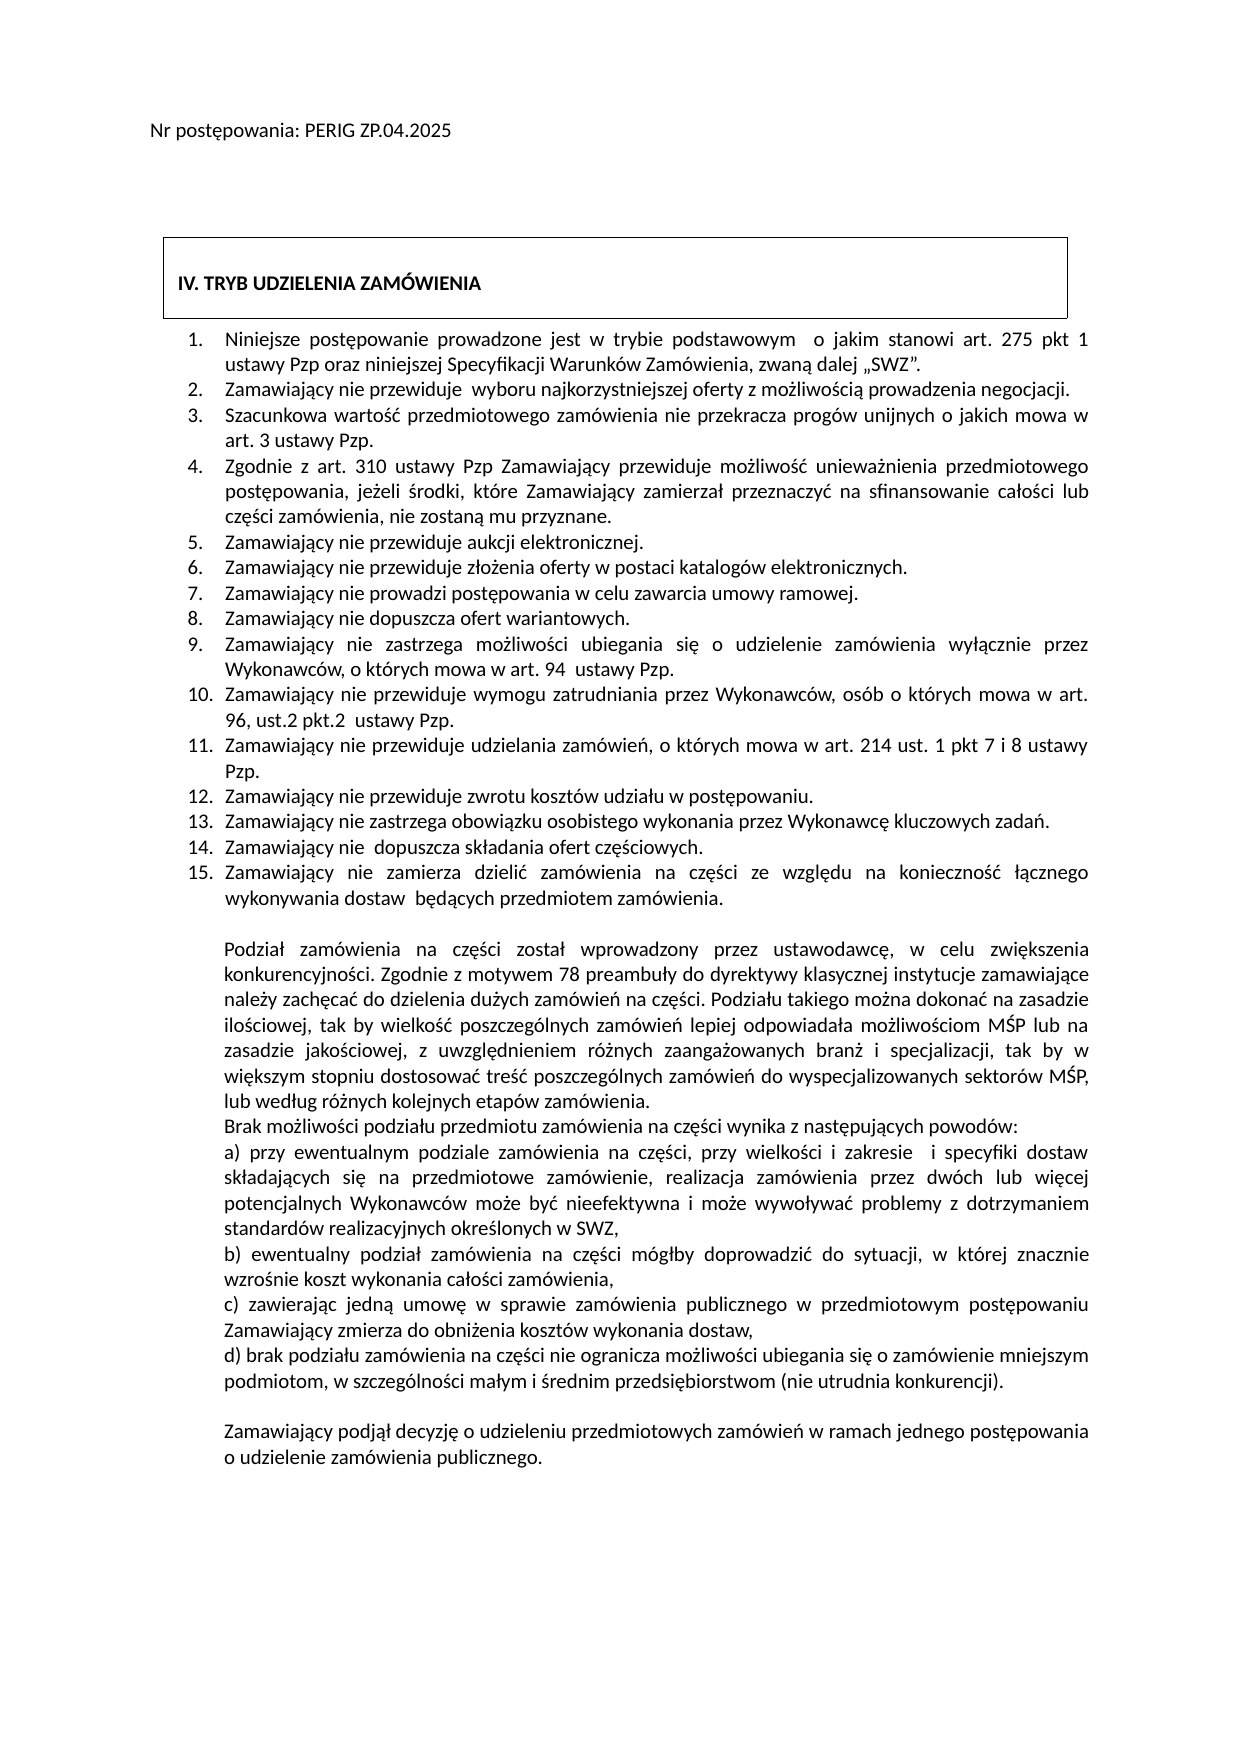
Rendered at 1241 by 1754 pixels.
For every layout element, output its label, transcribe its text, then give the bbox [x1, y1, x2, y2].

list Zamawiający nie przewiduje wymogu zatrudniania przez Wykonawców, osób o których mowa w art. 96, ust.2 pkt.2 ustawy Pzp. [187, 682, 1090, 732]
list Zamawiający nie przewiduje złożenia oferty w postaci katalogów elektronicznych. [187, 554, 1090, 580]
text a) przy ewentualnym podziale zamówienia na części, przy wielkości i zakresie i specyfiki dostaw składających się na przedmiotowe zamówienie, realizacja zamówienia przez dwóch lub więcej potencjalnych Wykonawców może być nieefektywna i może wywoływać problemy z dotrzymaniem standardów realizacyjnych określonych w SWZ, [224, 1139, 1090, 1241]
text d) brak podziału zamówienia na części nie ogranicza możliwości ubiegania się o zamówienie mniejszym podmiotom, w szczególności małym i średnim przedsiębiorstwom (nie utrudnia konkurencji). [224, 1342, 1090, 1393]
list Niniejsze postępowanie prowadzone jest w trybie podstawowym o jakim stanowi art. 275 pkt 1 ustawy Pzp oraz niniejszej Specyfikacji Warunków Zamówienia, zwaną dalej „SWZ”. [187, 235, 1090, 377]
list Zamawiający nie zastrzega możliwości ubiegania się o udzielenie zamówienia wyłącznie przez Wykonawców, o których mowa w art. 94 ustawy Pzp. [187, 631, 1090, 682]
list Zgodnie z art. 310 ustawy Pzp Zamawiający przewiduje możliwość unieważnienia przedmiotowego postępowania, jeżeli środki, które Zamawiający zamierzał przeznaczyć na sfinansowanie całości lub części zamówienia, nie zostaną mu przyznane. [187, 453, 1090, 529]
list Zamawiający nie dopuszcza ofert wariantowych. [187, 605, 1090, 631]
list Zamawiający nie zamierza dzielić zamówienia na części ze względu na konieczność łącznego wykonywania dostaw będących przedmiotem zamówienia. [187, 859, 1090, 910]
text Podział zamówienia na części został wprowadzony przez ustawodawcę, w celu zwiększenia konkurencyjności. Zgodnie z motywem 78 preambuły do dyrektywy klasycznej instytucje zamawiające należy zachęcać do dzielenia dużych zamówień na części. Podziału takiego można dokonać na zasadzie ilościowej, tak by wielkość poszczególnych zamówień lepiej odpowiadała możliwościom MŚP lub na zasadzie jakościowej, z uwzględnieniem różnych zaangażowanych branż i specjalizacji, tak by w większym stopniu dostosować treść poszczególnych zamówień do wyspecjalizowanych sektorów MŚP, lub według różnych kolejnych etapów zamówienia. [224, 936, 1090, 1114]
text c) zawierając jedną umowę w sprawie zamówienia publicznego w przedmiotowym postępowaniu Zamawiający zmierza do obniżenia kosztów wykonania dostaw, [224, 1292, 1090, 1342]
list Zamawiający nie przewiduje zwrotu kosztów udziału w postępowaniu. [187, 783, 1090, 809]
text Zamawiający podjął decyzję o udzieleniu przedmiotowych zamówień w ramach jednego postępowania o udzielenie zamówienia publicznego. [224, 1419, 1090, 1469]
text b) ewentualny podział zamówienia na części mógłby doprowadzić do sytuacji, w której znacznie wzrośnie koszt wykonania całości zamówienia, [224, 1241, 1090, 1292]
list Zamawiający nie dopuszcza składania ofert częściowych. [187, 834, 1090, 859]
list Zamawiający nie przewiduje wyboru najkorzystniejszej oferty z możliwością prowadzenia negocjacji. [187, 377, 1090, 402]
list Zamawiający nie przewiduje udzielania zamówień, o których mowa w art. 214 ust. 1 pkt 7 i 8 ustawy Pzp. [187, 732, 1090, 783]
text Brak możliwości podziału przedmiotu zamówienia na części wynika z następujących powodów: [224, 1114, 1090, 1139]
list Zamawiający nie zastrzega obowiązku osobistego wykonania przez Wykonawcę kluczowych zadań. [187, 809, 1090, 834]
list Zamawiający nie prowadzi postępowania w celu zawarcia umowy ramowej. [187, 580, 1090, 605]
list Szacunkowa wartość przedmiotowego zamówienia nie przekracza progów unijnych o jakich mowa w art. 3 ustawy Pzp. [187, 402, 1090, 453]
list Zamawiający nie przewiduje aukcji elektronicznej. [187, 529, 1090, 554]
